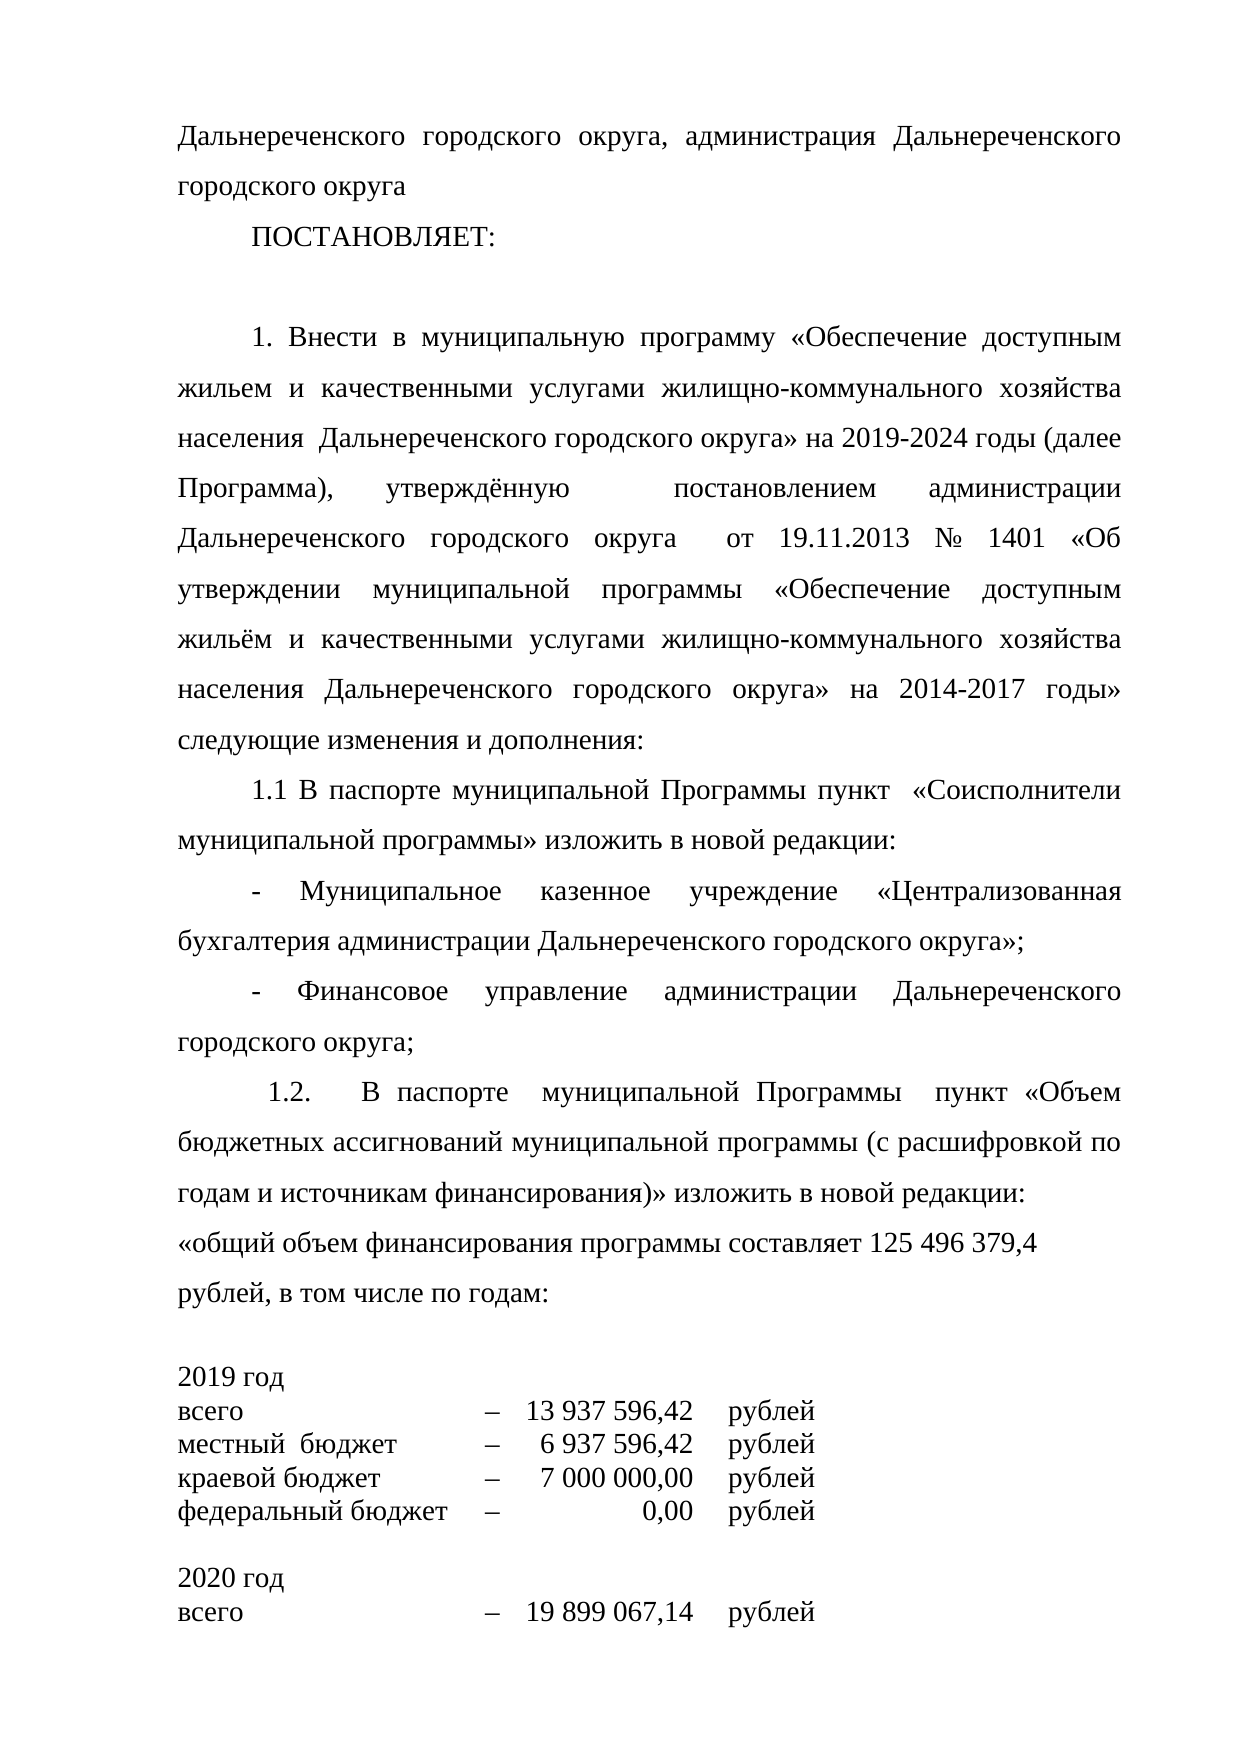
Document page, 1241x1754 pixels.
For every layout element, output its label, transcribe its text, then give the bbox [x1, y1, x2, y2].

text «общий объем финансирования программы составляет 125 496 379,4 рублей, в том числе по годам: [177, 1225, 1122, 1309]
table_cell рублей [717, 1426, 839, 1460]
table_cell – [474, 1493, 514, 1527]
table_header рублей [717, 1393, 839, 1426]
text 2019 год [177, 1359, 1122, 1393]
table_cell – [474, 1460, 514, 1493]
text 1.2. В паспорте муниципальной Программы пункт «Объем бюджетных ассигнований муниципальной программы (с расшифровкой по годам и источникам финансирования)» изложить в новой редакции: [177, 1074, 1122, 1208]
text 2020 год [177, 1560, 1122, 1594]
table_header всего [166, 1594, 473, 1627]
table_header – [474, 1393, 514, 1426]
table_cell 6 937 596,42 [514, 1426, 717, 1460]
text 1.1 В паспорте муниципальной Программы пункт «Соисполнители муниципальной программы» изложить в новой редакции: [177, 772, 1122, 856]
table_cell рублей [717, 1460, 839, 1493]
text ПОСТАНОВЛЯЕТ: [177, 219, 1122, 252]
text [177, 118, 1122, 202]
table_header – [474, 1594, 514, 1627]
text - Муниципальное казенное учреждение «Централизованная бухгалтерия администрации Дальнереченского городского округа»; [177, 873, 1122, 957]
table_header всего [166, 1393, 473, 1426]
table_cell – [474, 1426, 514, 1460]
table_cell федеральный бюджет [166, 1493, 473, 1527]
table_header рублей [717, 1594, 839, 1627]
table_header 13 937 596,42 [514, 1393, 717, 1426]
table_cell 7 000 000,00 [514, 1460, 717, 1493]
table_header 19 899 067,14 [514, 1594, 717, 1627]
text - Финансовое управление администрации Дальнереченского городского округа; [177, 973, 1122, 1057]
table_cell краевой бюджет [166, 1460, 473, 1493]
text 1. Внести в муниципальную программу «Обеспечение доступным жильем и качественными услугами жилищно-коммунального хозяйства населения Дальнереченского городского округа» на 2019-2024 годы (далее Программа), утверждённую постановлением администрации Дальнереченского городского округа от 19.11.2013 № 1401 «Об утверждении муниципальной программы «Обеспечение доступным жильём и качественными услугами жилищно-коммунального хозяйства населения Дальнереченского городского округа» на 2014-2017 годы» следующие изменения и дополнения: [177, 319, 1122, 755]
table_cell 0,00 [514, 1493, 717, 1527]
table_cell местный бюджет [166, 1426, 473, 1460]
table_cell рублей [717, 1493, 839, 1527]
